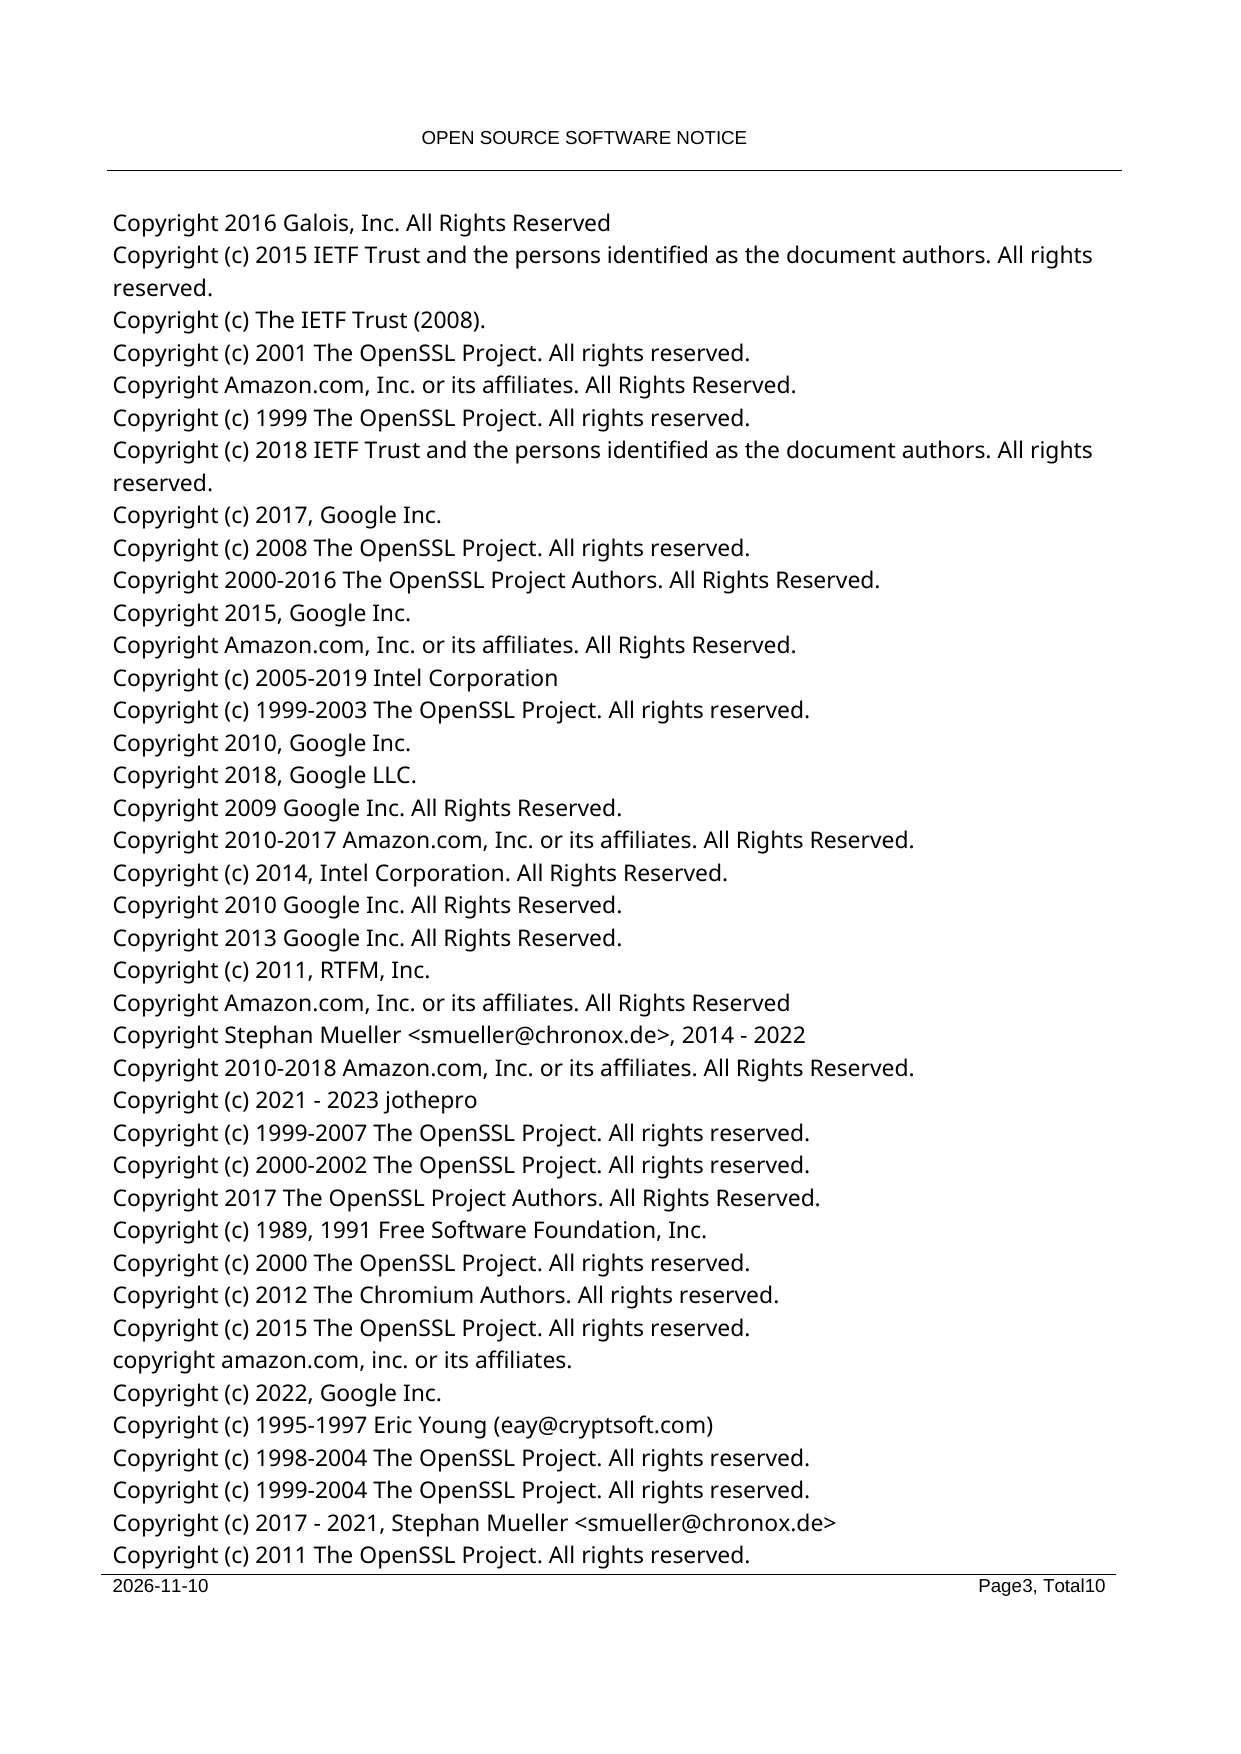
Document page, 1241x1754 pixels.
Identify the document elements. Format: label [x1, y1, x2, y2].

text [112, 206, 1128, 1571]
